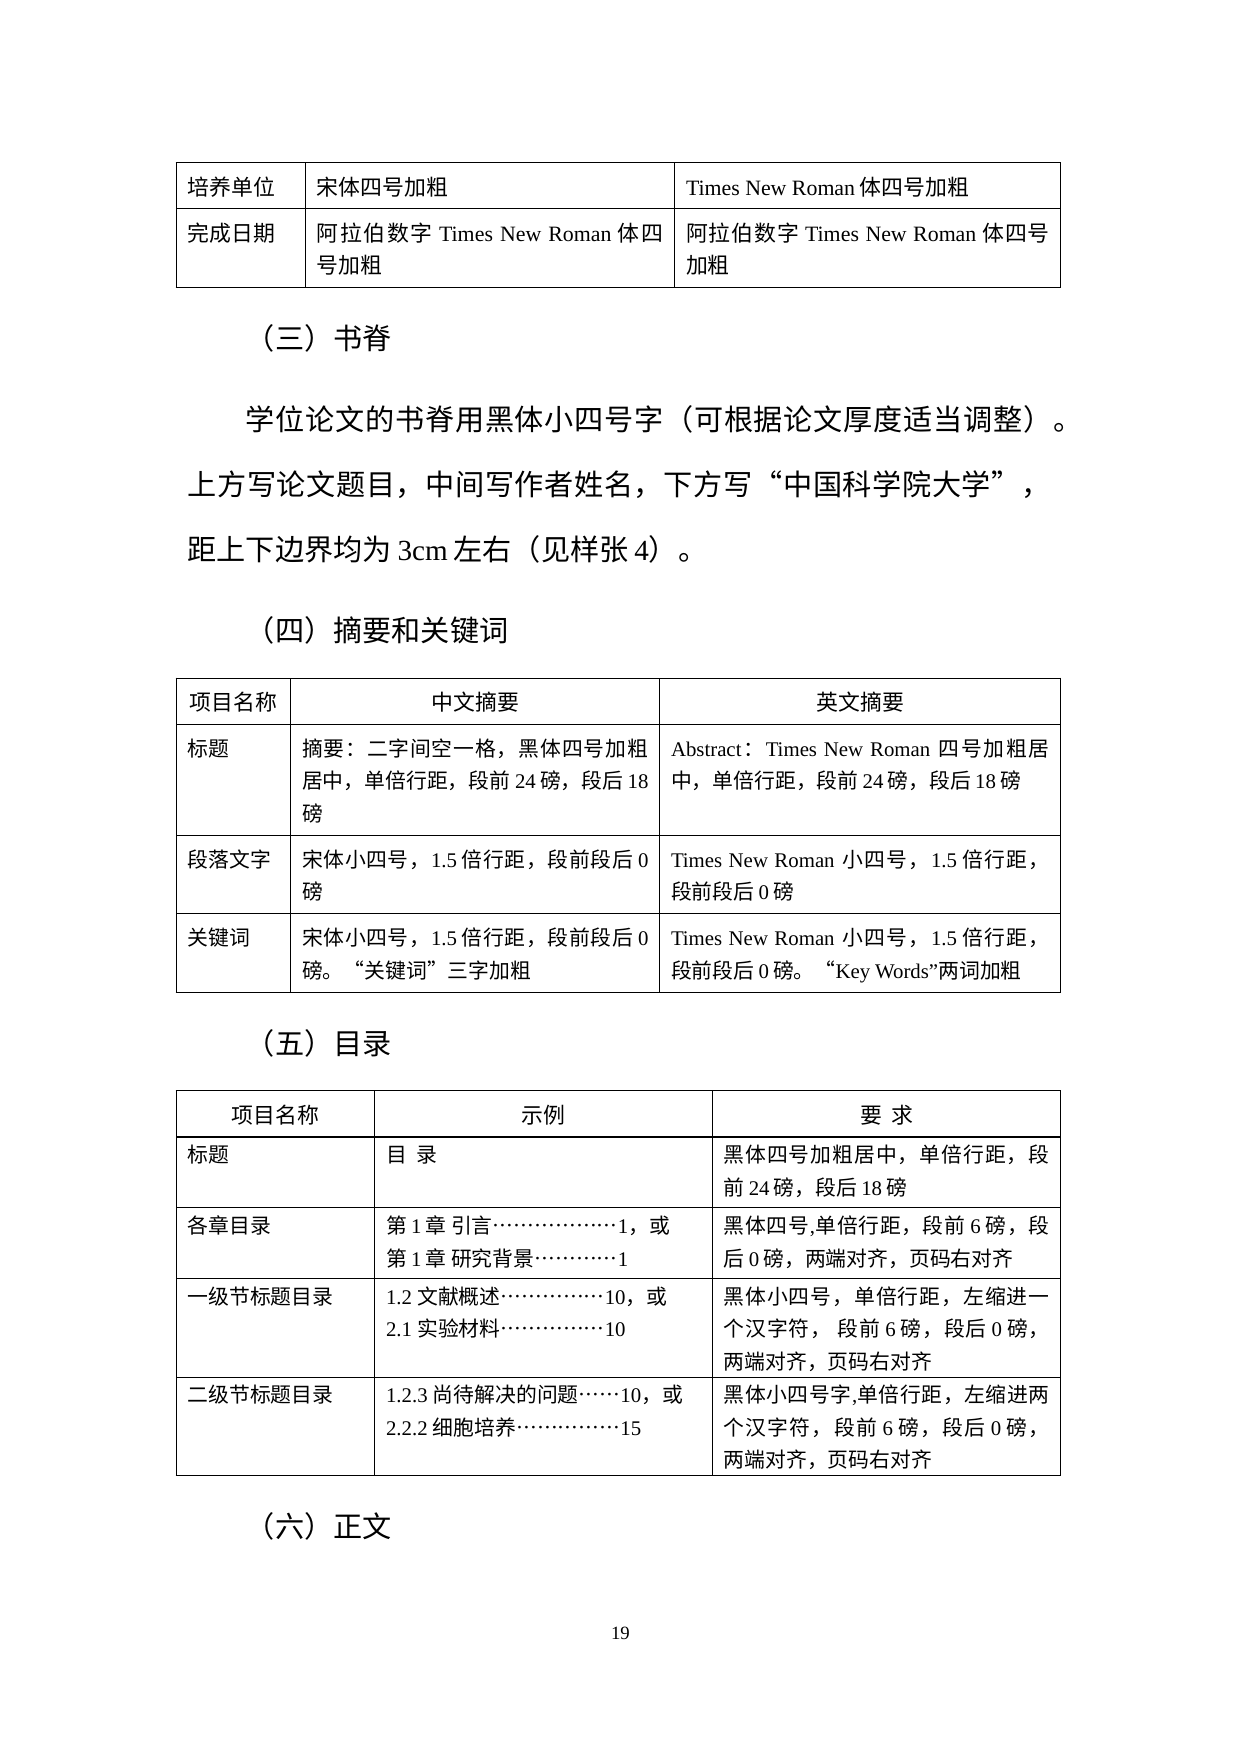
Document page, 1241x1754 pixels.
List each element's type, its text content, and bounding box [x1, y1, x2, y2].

table_cell 黑体四号加粗居中，单倍行距，段前24磅，段后18磅 [713, 1138, 1060, 1207]
table_header 英文摘要 [660, 679, 1060, 724]
text （五）目录 [187, 1009, 1053, 1074]
table_cell Times New Roman 小四号，1.5倍行距，段前段后0磅 [660, 836, 1060, 913]
table_cell 宋体小四号，1.5倍行距，段前段后0磅。“关键词”三字加粗 [291, 914, 659, 992]
table_cell 完成日期 [177, 209, 305, 287]
table_cell 段落文字 [177, 836, 290, 913]
table_cell 摘要：二字间空一格，黑体四号加粗居中，单倍行距，段前24磅，段后18磅 [291, 725, 659, 835]
table_cell 标题 [177, 1138, 374, 1207]
table_cell 宋体四号加粗 [306, 163, 674, 208]
table_cell 目 录 [375, 1138, 712, 1207]
text （四）摘要和关键词 [187, 596, 1053, 661]
table_cell 第1章 引言………………1，或 第1章 研究背景…………1 [375, 1208, 712, 1278]
table_header 示例 [375, 1091, 712, 1136]
table_cell 二级节标题目录 [177, 1378, 374, 1475]
table_cell 各章目录 [177, 1208, 374, 1278]
table_cell 宋体小四号，1.5倍行距，段前段后0磅 [291, 836, 659, 913]
table_cell 黑体小四号字,单倍行距，左缩进两个汉字符，段前6磅，段后0磅，两端对齐，页码右对齐 [713, 1378, 1060, 1475]
table_header 中文摘要 [291, 679, 659, 724]
table_cell 关键词 [177, 914, 290, 992]
table_cell 黑体小四号，单倍行距，左缩进一个汉字符， 段前6磅，段后0磅，两端对齐，页码右对齐 [713, 1279, 1060, 1377]
table_cell 一级节标题目录 [177, 1279, 374, 1377]
table_cell 1.2.3 尚待解决的问题……10，或 2.2.2 细胞培养……………15 [375, 1378, 712, 1475]
table_header 项目名称 [177, 679, 290, 724]
table_cell 阿拉伯数字Times New Roman体四号加粗 [675, 209, 1060, 287]
table_header 项目名称 [177, 1091, 374, 1136]
table_cell 培养单位 [177, 163, 305, 208]
table_cell 阿拉伯数字Times New Roman体四号加粗 [306, 209, 674, 287]
text （三）书脊 [187, 304, 1053, 369]
text 学位论文的书脊用黑体小四号字（可根据论文厚度适当调整）。上方写论文题目，中间写作者姓名，下方写“中国科学院大学”，距上下边界均为3cm左右（见样张4）。 [187, 385, 1053, 580]
table_cell Abstract：Times New Roman 四号加粗居中，单倍行距，段前24磅，段后18磅 [660, 725, 1060, 835]
table_cell Times New Roman 小四号，1.5倍行距，段前段后0磅。“Key Words”两词加粗 [660, 914, 1060, 992]
table_header 要 求 [713, 1091, 1060, 1136]
table_cell 标题 [177, 725, 290, 835]
table_cell Times New Roman体四号加粗 [675, 163, 1060, 208]
table_cell 黑体四号,单倍行距，段前6磅，段后0磅，两端对齐，页码右对齐 [713, 1208, 1060, 1278]
table_cell 1.2 文献概述……………10，或 2.1 实验材料……………10 [375, 1279, 712, 1377]
text （六）正文 [187, 1492, 1053, 1557]
